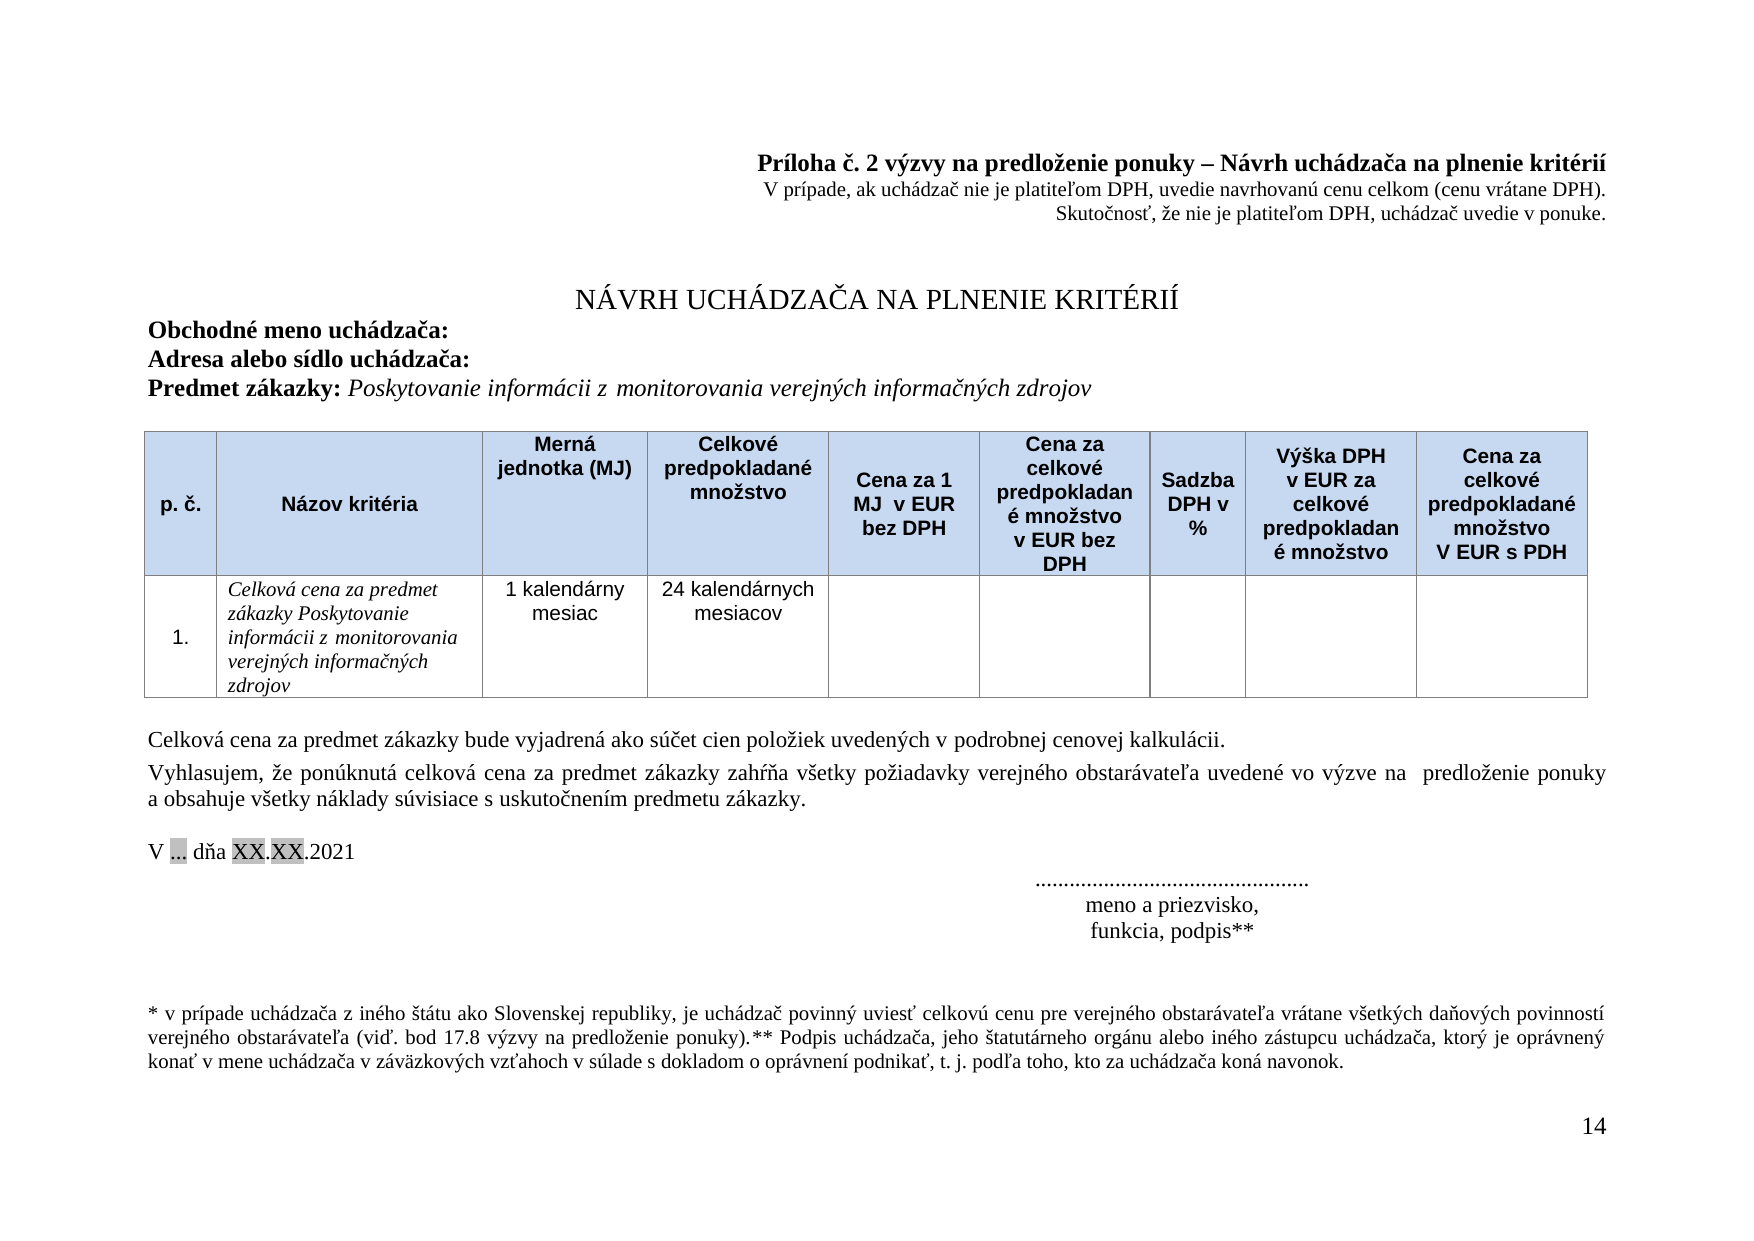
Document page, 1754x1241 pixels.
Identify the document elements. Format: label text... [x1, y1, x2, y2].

text ................................................ [738, 864, 1606, 891]
subtitle Príloha č. 2 výzvy na predloženie ponuky – Návrh uchádzača na plnenie kritérií [185, 148, 1606, 176]
table_header p. č. [145, 432, 216, 575]
table_header Názov kritéria [217, 432, 482, 575]
text funkcia, podpis** [738, 917, 1606, 944]
table_header Merná jednotka (MJ) [483, 432, 647, 575]
text meno a priezvisko, [738, 891, 1606, 917]
table_header Sadzba DPH v % [1151, 432, 1245, 575]
table_cell [829, 576, 979, 697]
table_header Cena za celkové predpokladané množstvo v EUR bez DPH [980, 432, 1149, 575]
table_header Výška DPH v EUR za celkové predpokladané množstvo [1246, 432, 1416, 575]
table_cell [1417, 576, 1587, 697]
text Obchodné meno uchádzača: [148, 316, 1606, 344]
table_cell [1151, 576, 1245, 697]
text Predmet zákazky: Poskytovanie informácii z monitorovania verejných informačných zdrojov [148, 373, 1606, 402]
table_header Cena za 1 MJ v EUR bez DPH [829, 432, 979, 575]
table_cell 1. [145, 576, 216, 697]
table_header Celkové predpokladané množstvo [648, 432, 828, 575]
text * v prípade uchádzača z iného štátu ako Slovenskej republiky, je uchádzač povinný uviesť celkovú cenu pre verejného obstarávateľa vrátane všetkých daňových povinností verejného obstarávateľa (viď. bod 17.8 výzvy na predloženie ponuky).** Podpis uchádzača, jeho štatutárneho orgánu alebo iného zástupcu uchádzača, ktorý je oprávnený konať v mene uchádzača v záväzkových vzťahoch v súlade s dokladom o oprávnení podnikať, t. j. podľa toho, kto za uchádzača koná navonok. [148, 1001, 1606, 1073]
text NÁVRH UCHÁDZAČA NA PLNENIE KRITÉRIÍ [148, 282, 1606, 316]
text Celková cena za predmet zákazky bude vyjadrená ako súčet cien položiek uvedených v podrobnej cenovej kalkulácii. [148, 727, 1606, 753]
text Adresa alebo sídlo uchádzača: [148, 344, 1606, 373]
text Skutočnosť, že nie je platiteľom DPH, uchádzač uvedie v ponuke. [148, 201, 1606, 224]
table_cell 24 kalendárnych mesiacov [648, 576, 828, 697]
table_header Cena za celkové predpokladané množstvo V EUR s PDH [1417, 432, 1587, 575]
table_cell [1246, 576, 1416, 697]
text V ... dňa XX.XX.2021 [304, 838, 1606, 864]
table_cell 1 kalendárny mesiac [483, 576, 647, 697]
table_cell [980, 576, 1149, 697]
text Vyhlasujem, že ponúknutá celková cena za predmet zákazky zahŕňa všetky požiadavky verejného obstarávateľa uvedené vo výzve na predloženie ponuky a obsahuje všetky náklady súvisiace s uskutočnením predmetu zákazky. [148, 759, 1606, 812]
text V prípade, ak uchádzač nie je platiteľom DPH, uvedie navrhovanú cenu celkom (cenu vrátane DPH). [148, 176, 1606, 201]
table_cell Celková cena za predmet zákazky Poskytovanie informácii z monitorovania verejných informačných zdrojov [217, 576, 482, 697]
